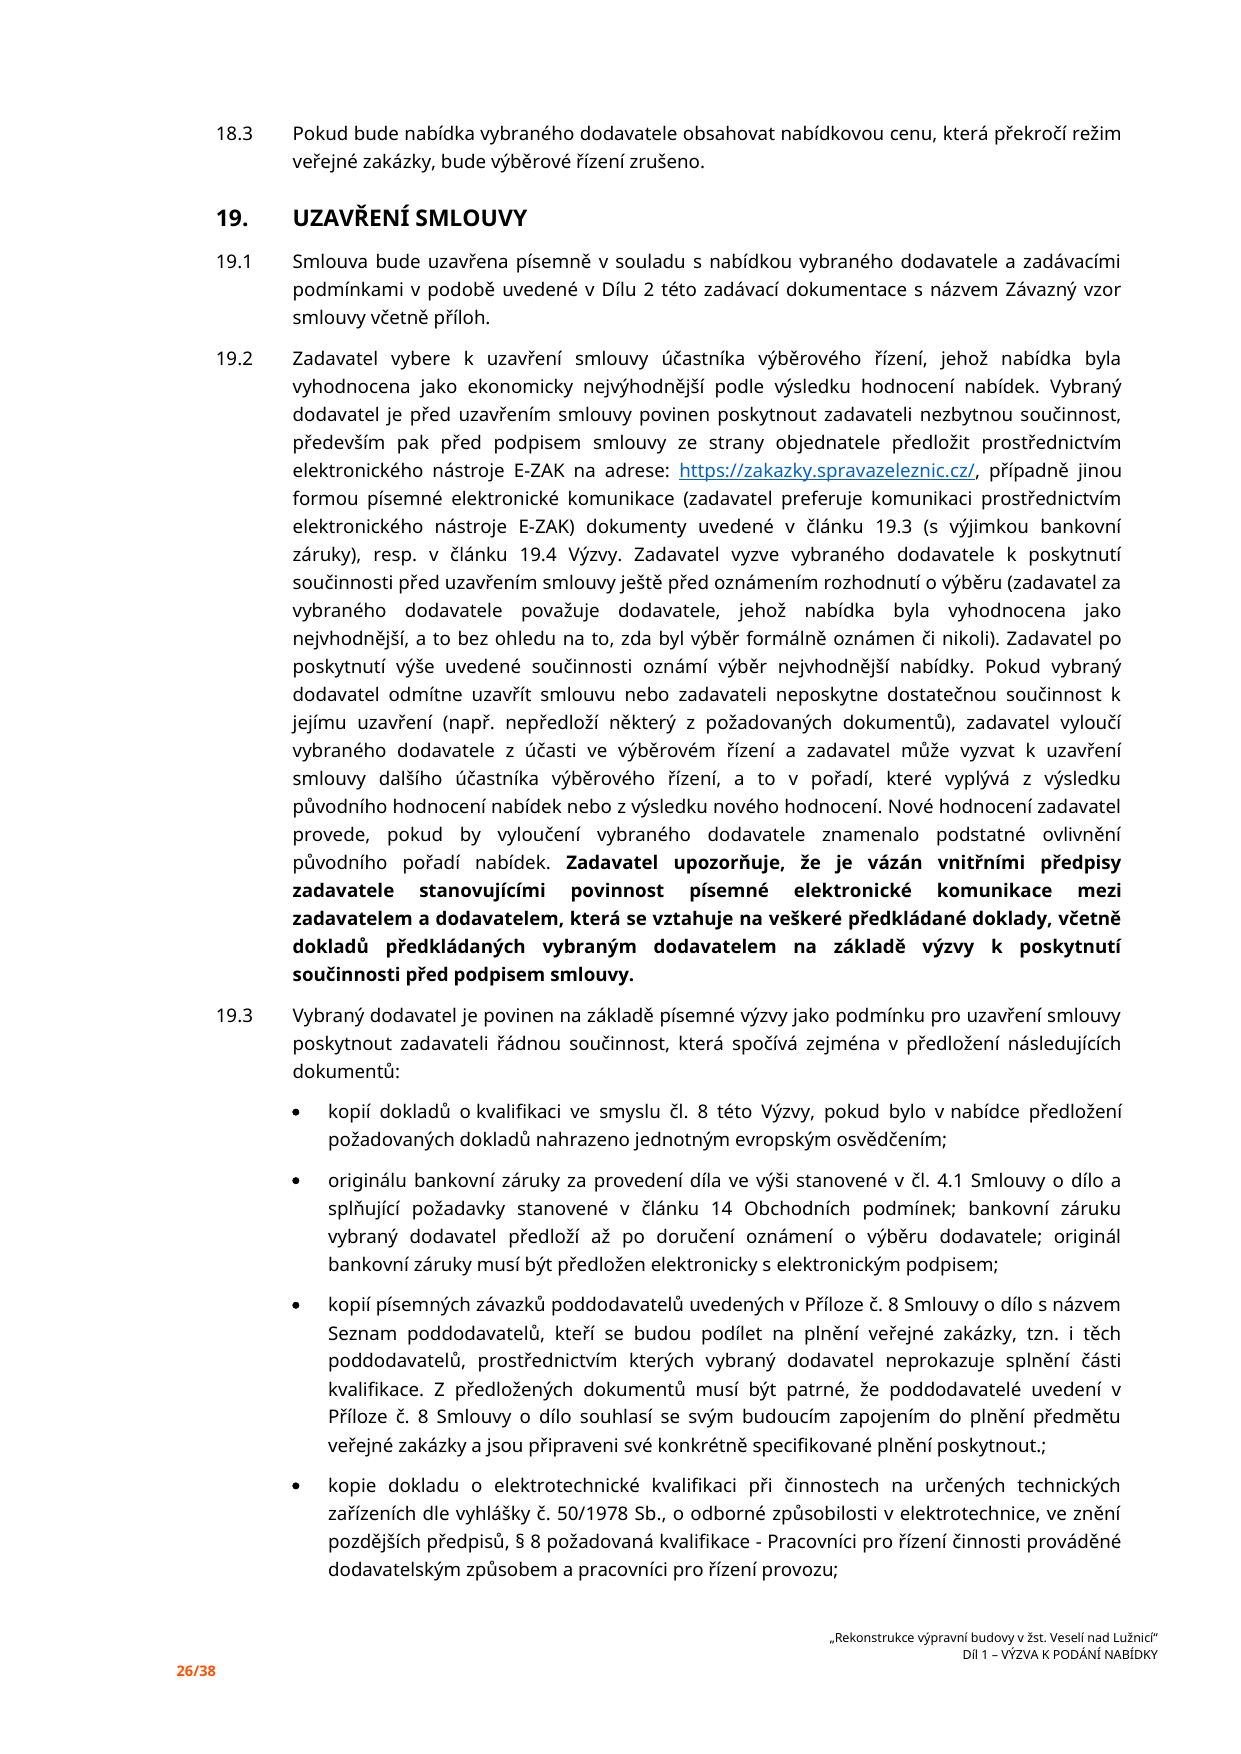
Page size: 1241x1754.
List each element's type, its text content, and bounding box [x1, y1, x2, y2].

text Vybraný dodavatel je povinen na základě písemné výzvy jako podmínku pro uzavření smlouvy poskytnout zadavateli řádnou součinnost, která spočívá zejména v předložení následujících dokumentů: [216, 1002, 1122, 1084]
text kopií písemných závazků poddodavatelů uvedených v Příloze č. 8 Smlouvy o dílo s názvem Seznam poddodavatelů, kteří se budou podílet na plnění veřejné zakázky, tzn. i těch poddodavatelů, prostřednictvím kterých vybraný dodavatel neprokazuje splnění části kvalifikace. Z předložených dokumentů musí být patrné, že poddodavatelé uvedení v Příloze č. 8 Smlouvy o dílo souhlasí se svým budoucím zapojením do plnění předmětu veřejné zakázky a jsou připraveni své konkrétně specifikované plnění poskytnout.; [292, 1292, 1122, 1457]
text kopie dokladu o elektrotechnické kvalifikaci při činnostech na určených technických zařízeních dle vyhlášky č. 50/1978 Sb., o odborné způsobilosti v elektrotechnice, ve znění pozdějších předpisů, § 8 požadovaná kvalifikace - Pracovníci pro řízení činnosti prováděné dodavatelským způsobem a pracovníci pro řízení provozu; [292, 1472, 1122, 1582]
text Zadavatel vybere k uzavření smlouvy účastníka výběrového řízení, jehož nabídka byla vyhodnocena jako ekonomicky nejvýhodnější podle výsledku hodnocení nabídek. Vybraný dodavatel je před uzavřením smlouvy povinen poskytnout zadavateli nezbytnou součinnost, především pak před podpisem smlouvy ze strany objednatele předložit prostřednictvím elektronického nástroje E-ZAK na adrese: https://zakazky.spravazeleznic.cz/, případně jinou formou písemné elektronické komunikace (zadavatel preferuje komunikaci prostřednictvím elektronického nástroje E-ZAK) dokumenty uvedené v článku 19.3 (s výjimkou bankovní záruky), resp. v článku 19.4 Výzvy. Zadavatel vyzve vybraného dodavatele k poskytnutí součinnosti před uzavřením smlouvy ještě před oznámením rozhodnutí o výběru (zadavatel za vybraného dodavatele považuje dodavatele, jehož nabídka byla vyhodnocena jako nejvhodnější, a to bez ohledu na to, zda byl výběr formálně oznámen či nikoli). Zadavatel po poskytnutí výše uvedené součinnosti oznámí výběr nejvhodnější nabídky. Pokud vybraný dodavatel odmítne uzavřít smlouvu nebo zadavateli neposkytne dostatečnou součinnost k jejímu uzavření (např. nepředloží některý z požadovaných dokumentů), zadavatel vyloučí vybraného dodavatele z účasti ve výběrovém řízení a zadavatel může vyzvat k uzavření smlouvy dalšího účastníka výběrového řízení, a to v pořadí, které vyplývá z výsledku původního hodnocení nabídek nebo z výsledku nového hodnocení. Nové hodnocení zadavatel provede, pokud by vyloučení vybraného dodavatele znamenalo podstatné ovlivnění původního pořadí nabídek. Zadavatel upozorňuje, že je vázán vnitřními předpisy zadavatele stanovujícími povinnost písemné elektronické komunikace mezi zadavatelem a dodavatelem, která se vztahuje na veškeré předkládané doklady, včetně dokladů předkládaných vybraným dodavatelem na základě výzvy k poskytnutí součinnosti před podpisem smlouvy. [216, 345, 1122, 987]
text UZAVŘENÍ SMLOUVY [216, 202, 1122, 233]
text Pokud bude nabídka vybraného dodavatele obsahovat nabídkovou cenu, která překročí režim veřejné zakázky, bude výběrové řízení zrušeno. [216, 121, 1122, 174]
text Smlouva bude uzavřena písemně v souladu s nabídkou vybraného dodavatele a zadávacími podmínkami v podobě uvedené v Dílu 2 této zadávací dokumentace s názvem Závazný vzor smlouvy včetně příloh. [216, 248, 1122, 330]
text originálu bankovní záruky za provedení díla ve výši stanovené v čl. 4.1 Smlouvy o dílo a splňující požadavky stanovené v článku 14 Obchodních podmínek; bankovní záruku vybraný dodavatel předloží až po doručení oznámení o výběru dodavatele; originál bankovní záruky musí být předložen elektronicky s elektronickým podpisem; [292, 1167, 1122, 1277]
text kopií dokladů o kvalifikaci ve smyslu čl. 8 této Výzvy, pokud bylo v nabídce předložení požadovaných dokladů nahrazeno jednotným evropským osvědčením; [292, 1099, 1122, 1152]
